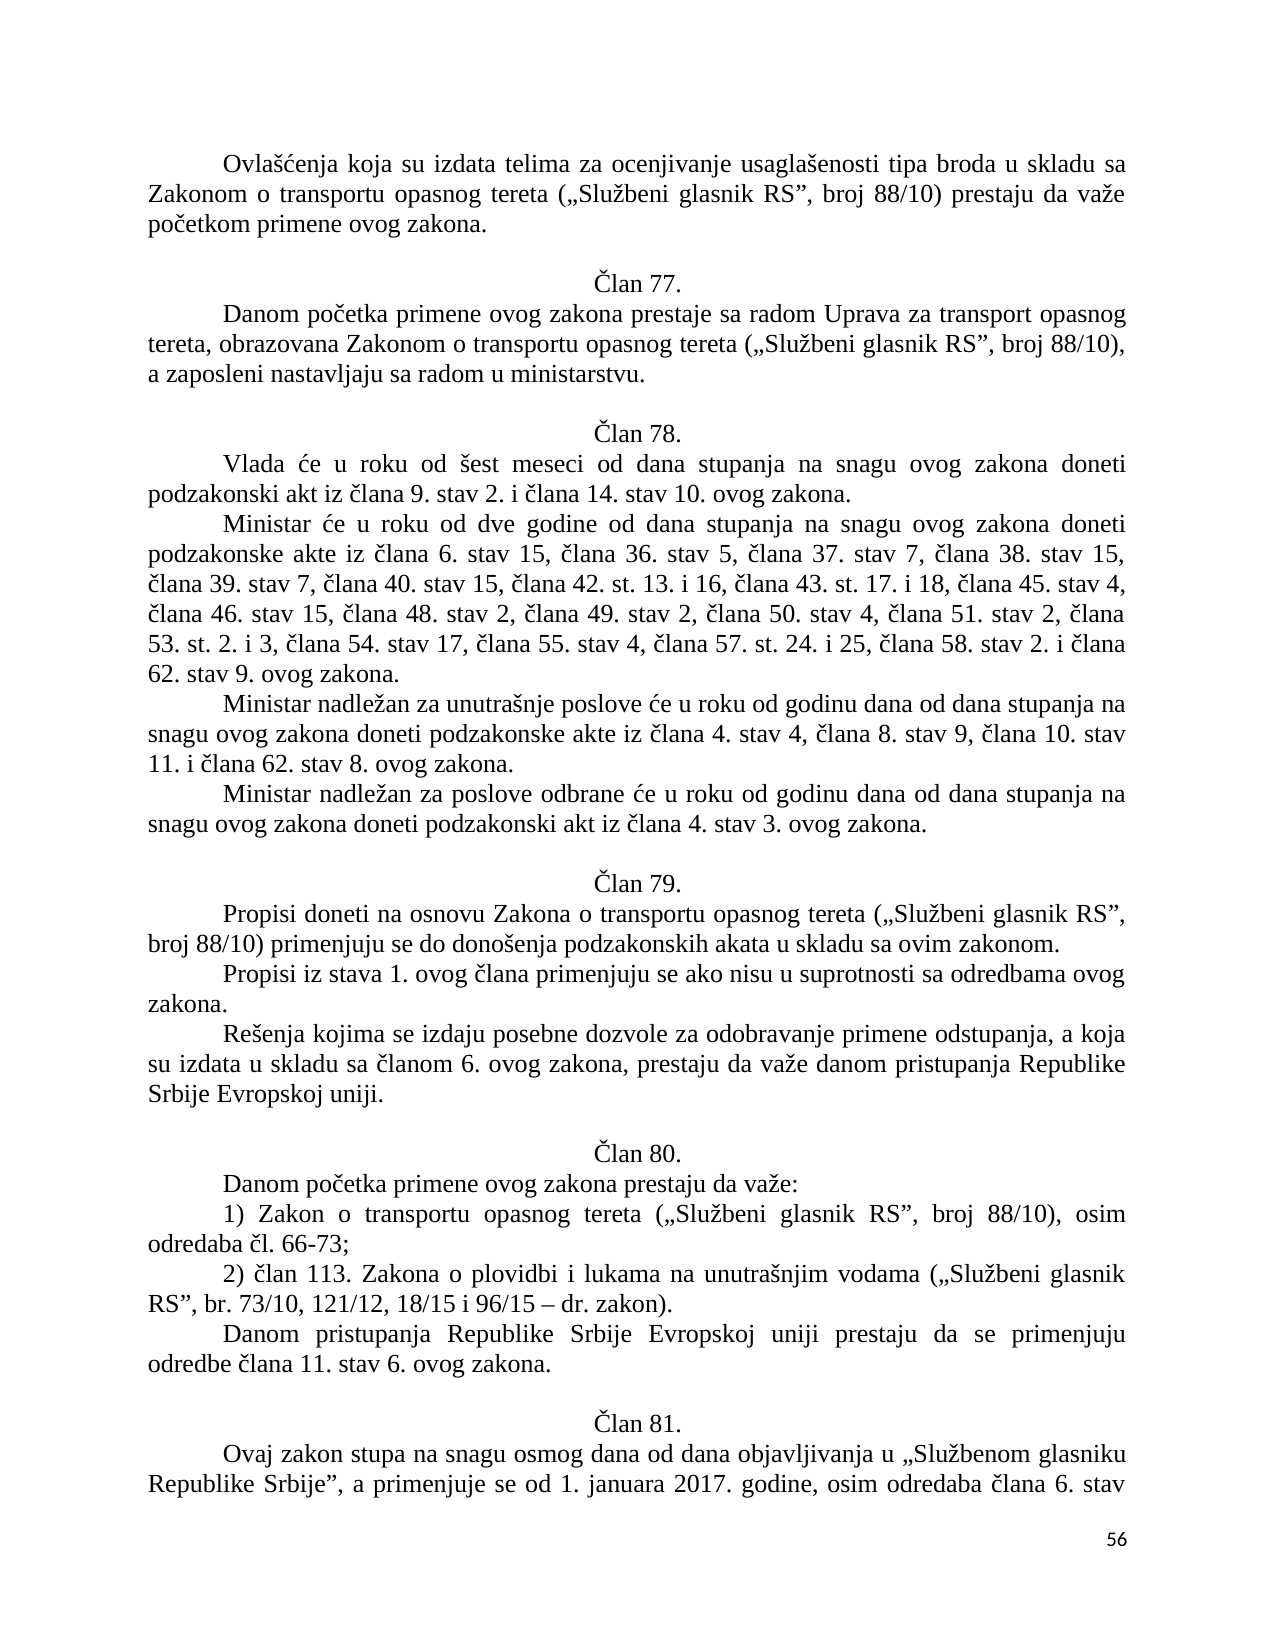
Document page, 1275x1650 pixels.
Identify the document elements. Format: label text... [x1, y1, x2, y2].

text 2) član 113. Zakona o plovidbi i lukama na unutrašnjim vodama („Službeni glasnik RS”, br. 73/10, 121/12, 18/15 i 96/15 – dr. zakon). [148, 1258, 1127, 1318]
text Propisi iz stava 1. ovog člana primenjuju se ako nisu u suprotnosti sa odredbama ovog zakona. [148, 958, 1127, 1018]
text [148, 1438, 1127, 1498]
text Ministar nadležan za poslove odbrane će u roku od godinu dana od dana stupanja na snagu ovog zakona doneti podzakonski akt iz člana 4. stav 3. ovog zakona. [148, 778, 1127, 838]
text Član 78. [148, 418, 1127, 448]
text Član 80. [148, 1138, 1127, 1168]
text Propisi doneti na osnovu Zakona o transportu opasnog tereta („Službeni glasnik RS”, broj 88/10) primenjuju se do donošenja podzakonskih akata u skladu sa ovim zakonom. [148, 898, 1127, 958]
text Rešenja kojima se izdaju posebne dozvole za odobravanje primene odstupanja, a koja su izdata u skladu sa članom 6. ovog zakona, prestaju da važe danom pristupanja Republike Srbije Evropskoj uniji. [148, 1018, 1127, 1108]
text Ovlašćenja koja su izdata telima za ocenjivanje usaglašenosti tipa broda u skladu sa Zakonom o transportu opasnog tereta („Službeni glasnik RS”, broj 88/10) prestaju da važe početkom primene ovog zakona. [148, 148, 1127, 238]
text Ministar nadležan za unutrašnje poslove će u roku od godinu dana od dana stupanja na snagu ovog zakona doneti podzakonske akte iz člana 4. stav 4, člana 8. stav 9, člana 10. stav 11. i člana 62. stav 8. ovog zakona. [148, 688, 1127, 778]
text Danom pristupanja Republike Srbije Evropskoj uniji prestaju da se primenjuju odredbe člana 11. stav 6. ovog zakona. [148, 1318, 1127, 1378]
text Član 77. [148, 268, 1127, 298]
text Član 81. [148, 1408, 1127, 1438]
text 1) Zakon o transportu opasnog tereta („Službeni glasnik RS”, broj 88/10), osim odredaba čl. 66-73; [148, 1198, 1127, 1258]
text Ministar će u roku od dve godine od dana stupanja na snagu ovog zakona doneti podzakonske akte iz člana 6. stav 15, člana 36. stav 5, člana 37. stav 7, člana 38. stav 15, člana 39. stav 7, člana 40. stav 15, člana 42. st. 13. i 16, člana 43. st. 17. i 18, člana 45. stav 4, člana 46. stav 15, člana 48. stav 2, člana 49. stav 2, člana 50. stav 4, člana 51. stav 2, člana 53. st. 2. i 3, člana 54. stav 17, člana 55. stav 4, člana 57. st. 24. i 25, člana 58. stav 2. i člana 62. stav 9. ovog zakona. [148, 508, 1127, 688]
text Danom početka primene ovog zakona prestaju da važe: [148, 1168, 1127, 1198]
text Vlada će u roku od šest meseci od dana stupanja na snagu ovog zakona doneti podzakonski akt iz člana 9. stav 2. i člana 14. stav 10. ovog zakona. [148, 448, 1127, 508]
text Član 79. [148, 868, 1127, 898]
text Danom početka primene ovog zakona prestaje sa radom Uprava za transport opasnog tereta, obrazovana Zakonom o transportu opasnog tereta („Službeni glasnik RS”, broj 88/10), a zaposleni nastavljaju sa radom u ministarstvu. [148, 298, 1127, 388]
